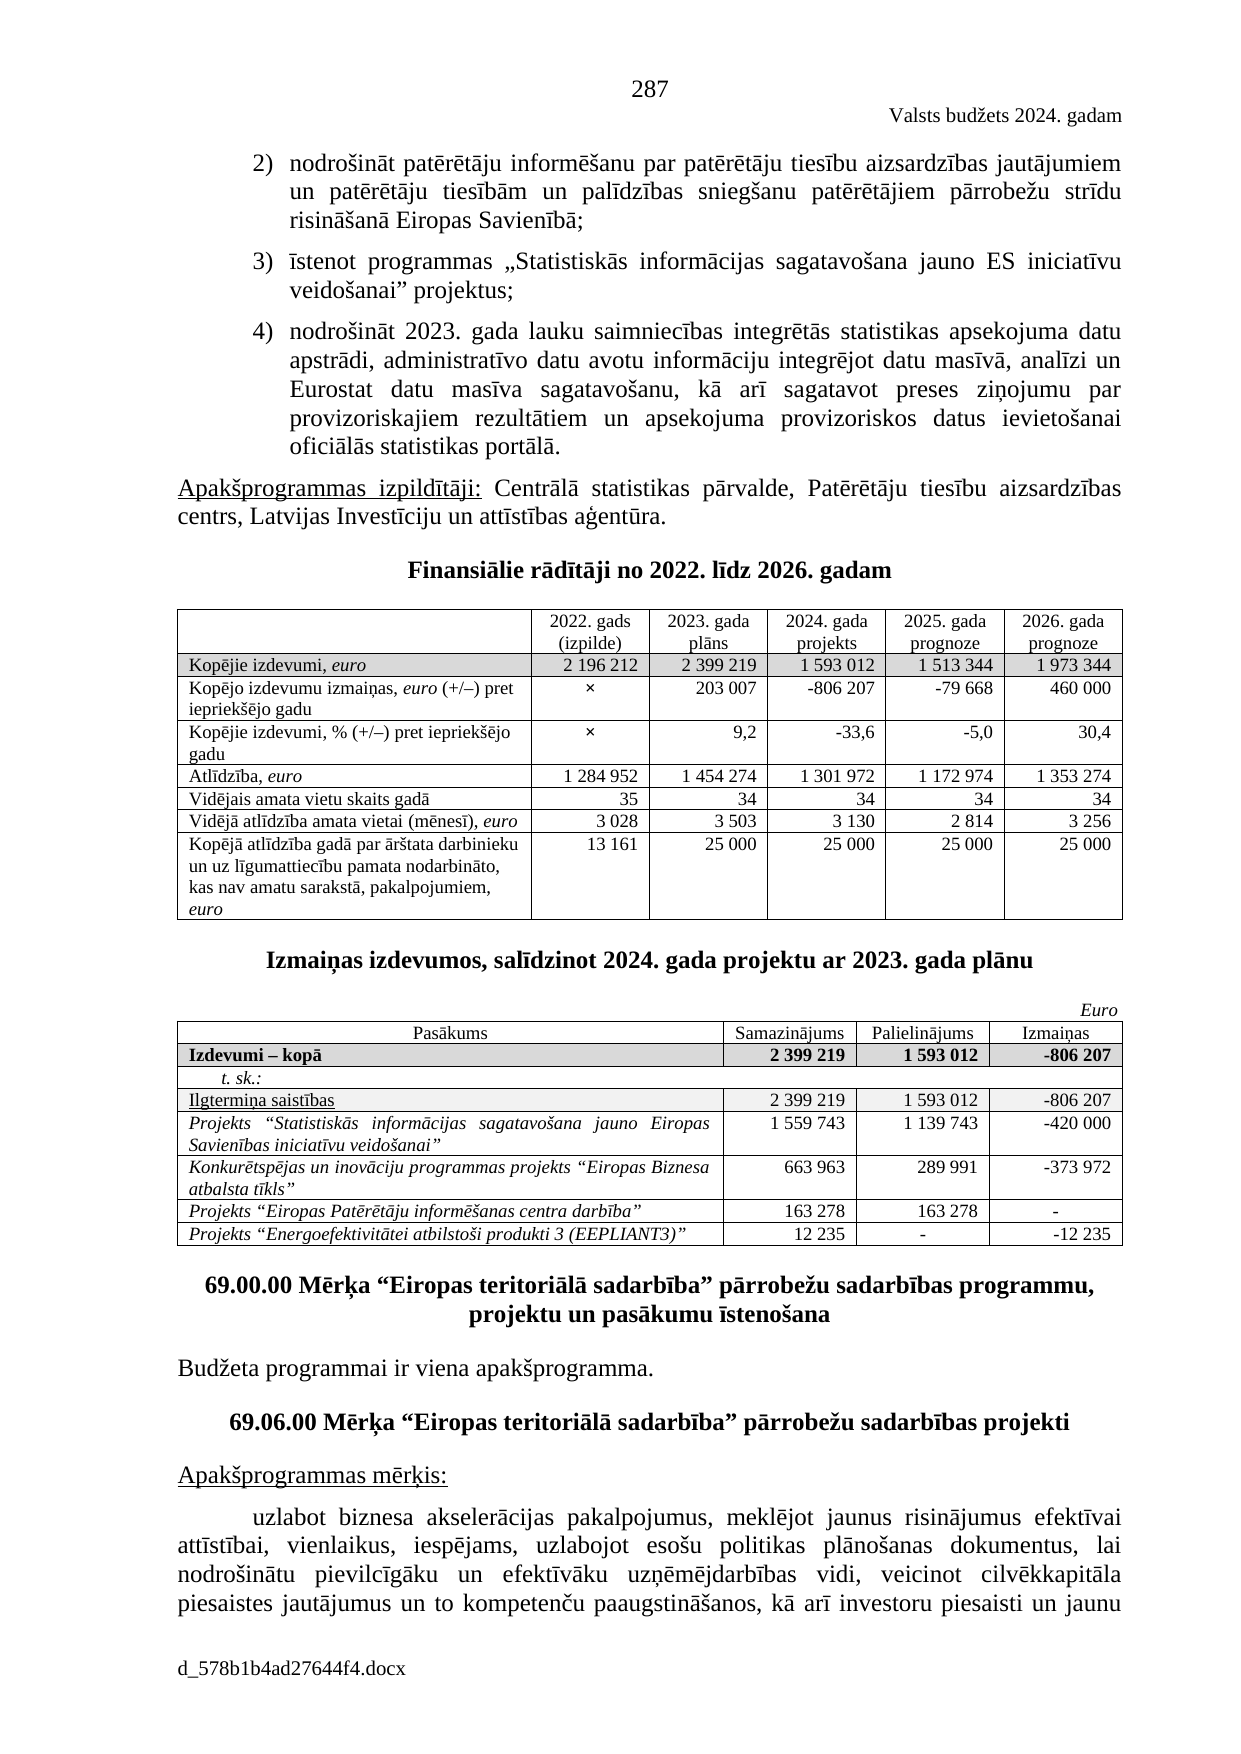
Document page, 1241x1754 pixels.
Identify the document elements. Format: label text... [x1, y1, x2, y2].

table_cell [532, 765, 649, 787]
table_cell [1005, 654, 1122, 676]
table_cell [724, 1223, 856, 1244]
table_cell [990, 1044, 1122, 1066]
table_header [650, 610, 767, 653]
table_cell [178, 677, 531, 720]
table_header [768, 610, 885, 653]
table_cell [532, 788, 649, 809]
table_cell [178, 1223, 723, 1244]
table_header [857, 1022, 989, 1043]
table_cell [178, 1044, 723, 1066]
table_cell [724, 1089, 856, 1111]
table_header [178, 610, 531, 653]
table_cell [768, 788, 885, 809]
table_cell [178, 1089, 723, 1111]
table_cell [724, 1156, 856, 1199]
text Budžeta programmai ir viena apakšprogramma. [177, 1353, 1122, 1382]
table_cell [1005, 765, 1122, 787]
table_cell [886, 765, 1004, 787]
list nodrošināt patērētāju informēšanu par patērētāju tiesību aizsardzības jautājumiem un patērētāju tiesībām un palīdzības sniegšanu patērētājiem pārrobežu strīdu risināšanā Eiropas Savienībā; [252, 148, 1122, 234]
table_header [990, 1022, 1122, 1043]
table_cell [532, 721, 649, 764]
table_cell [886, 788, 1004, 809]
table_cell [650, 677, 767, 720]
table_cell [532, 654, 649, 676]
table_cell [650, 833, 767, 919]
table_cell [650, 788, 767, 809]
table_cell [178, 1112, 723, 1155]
list nodrošināt 2023. gada lauku saimniecības integrētās statistikas apsekojuma datu apstrādi, administratīvo datu avotu informāciju integrējot datu masīvā, analīzi un Eurostat datu masīva sagatavošanu, kā arī sagatavot preses ziņojumu par provizoriskajiem rezultātiem un apsekojuma provizoriskos datus ievietošanai oficiālās statistikas portālā. [252, 316, 1122, 460]
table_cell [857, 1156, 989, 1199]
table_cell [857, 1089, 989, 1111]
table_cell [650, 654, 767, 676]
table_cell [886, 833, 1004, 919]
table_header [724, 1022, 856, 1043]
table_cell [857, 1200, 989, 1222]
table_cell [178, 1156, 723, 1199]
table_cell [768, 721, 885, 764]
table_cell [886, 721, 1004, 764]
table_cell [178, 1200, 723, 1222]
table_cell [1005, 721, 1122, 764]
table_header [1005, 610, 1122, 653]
text Apakšprogrammas izpildītāji: Centrālā statistikas pārvalde, Patērētāju tiesību aizsardzības centrs, Latvijas Investīciju un attīstības aģentūra. [177, 473, 1122, 530]
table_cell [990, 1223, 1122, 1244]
list īstenot programmas „Statistiskās informācijas sagatavošana jauno ES iniciatīvu veidošanai” projektus; [252, 246, 1122, 304]
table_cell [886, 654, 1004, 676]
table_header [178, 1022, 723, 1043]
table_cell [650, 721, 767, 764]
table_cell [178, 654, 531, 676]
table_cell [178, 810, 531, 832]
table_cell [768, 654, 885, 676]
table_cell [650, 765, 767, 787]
list Apakšprogrammas mērķis: [177, 1461, 1122, 1489]
text Euro [1002, 999, 1122, 1021]
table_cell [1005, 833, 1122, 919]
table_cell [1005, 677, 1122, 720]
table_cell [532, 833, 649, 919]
text Finansiālie rādītāji no 2022. līdz 2026. gadam [177, 555, 1122, 584]
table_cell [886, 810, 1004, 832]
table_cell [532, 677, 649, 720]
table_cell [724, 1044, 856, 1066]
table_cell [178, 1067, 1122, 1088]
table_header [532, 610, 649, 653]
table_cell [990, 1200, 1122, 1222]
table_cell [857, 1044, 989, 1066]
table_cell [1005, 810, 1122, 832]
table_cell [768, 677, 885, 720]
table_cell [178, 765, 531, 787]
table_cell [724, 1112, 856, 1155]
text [177, 1502, 1122, 1617]
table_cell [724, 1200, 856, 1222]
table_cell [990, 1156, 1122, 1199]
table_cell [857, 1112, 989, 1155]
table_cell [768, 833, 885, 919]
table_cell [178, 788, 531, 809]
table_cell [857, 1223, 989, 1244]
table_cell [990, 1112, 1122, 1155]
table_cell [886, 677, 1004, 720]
text 69.00.00 Mērķa “Eiropas teritoriālā sadarbība” pārrobežu sadarbības programmu, projektu un pasākumu īstenošana [177, 1271, 1122, 1328]
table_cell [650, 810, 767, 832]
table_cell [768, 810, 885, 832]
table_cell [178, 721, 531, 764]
text 69.06.00 Mērķa “Eiropas teritoriālā sadarbība” pārrobežu sadarbības projekti [177, 1407, 1122, 1436]
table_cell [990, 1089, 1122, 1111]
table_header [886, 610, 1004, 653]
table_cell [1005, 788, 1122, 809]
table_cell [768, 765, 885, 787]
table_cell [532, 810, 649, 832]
text Izmaiņas izdevumos, salīdzinot 2024. gada projektu ar 2023. gada plānu [177, 945, 1122, 974]
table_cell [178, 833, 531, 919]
